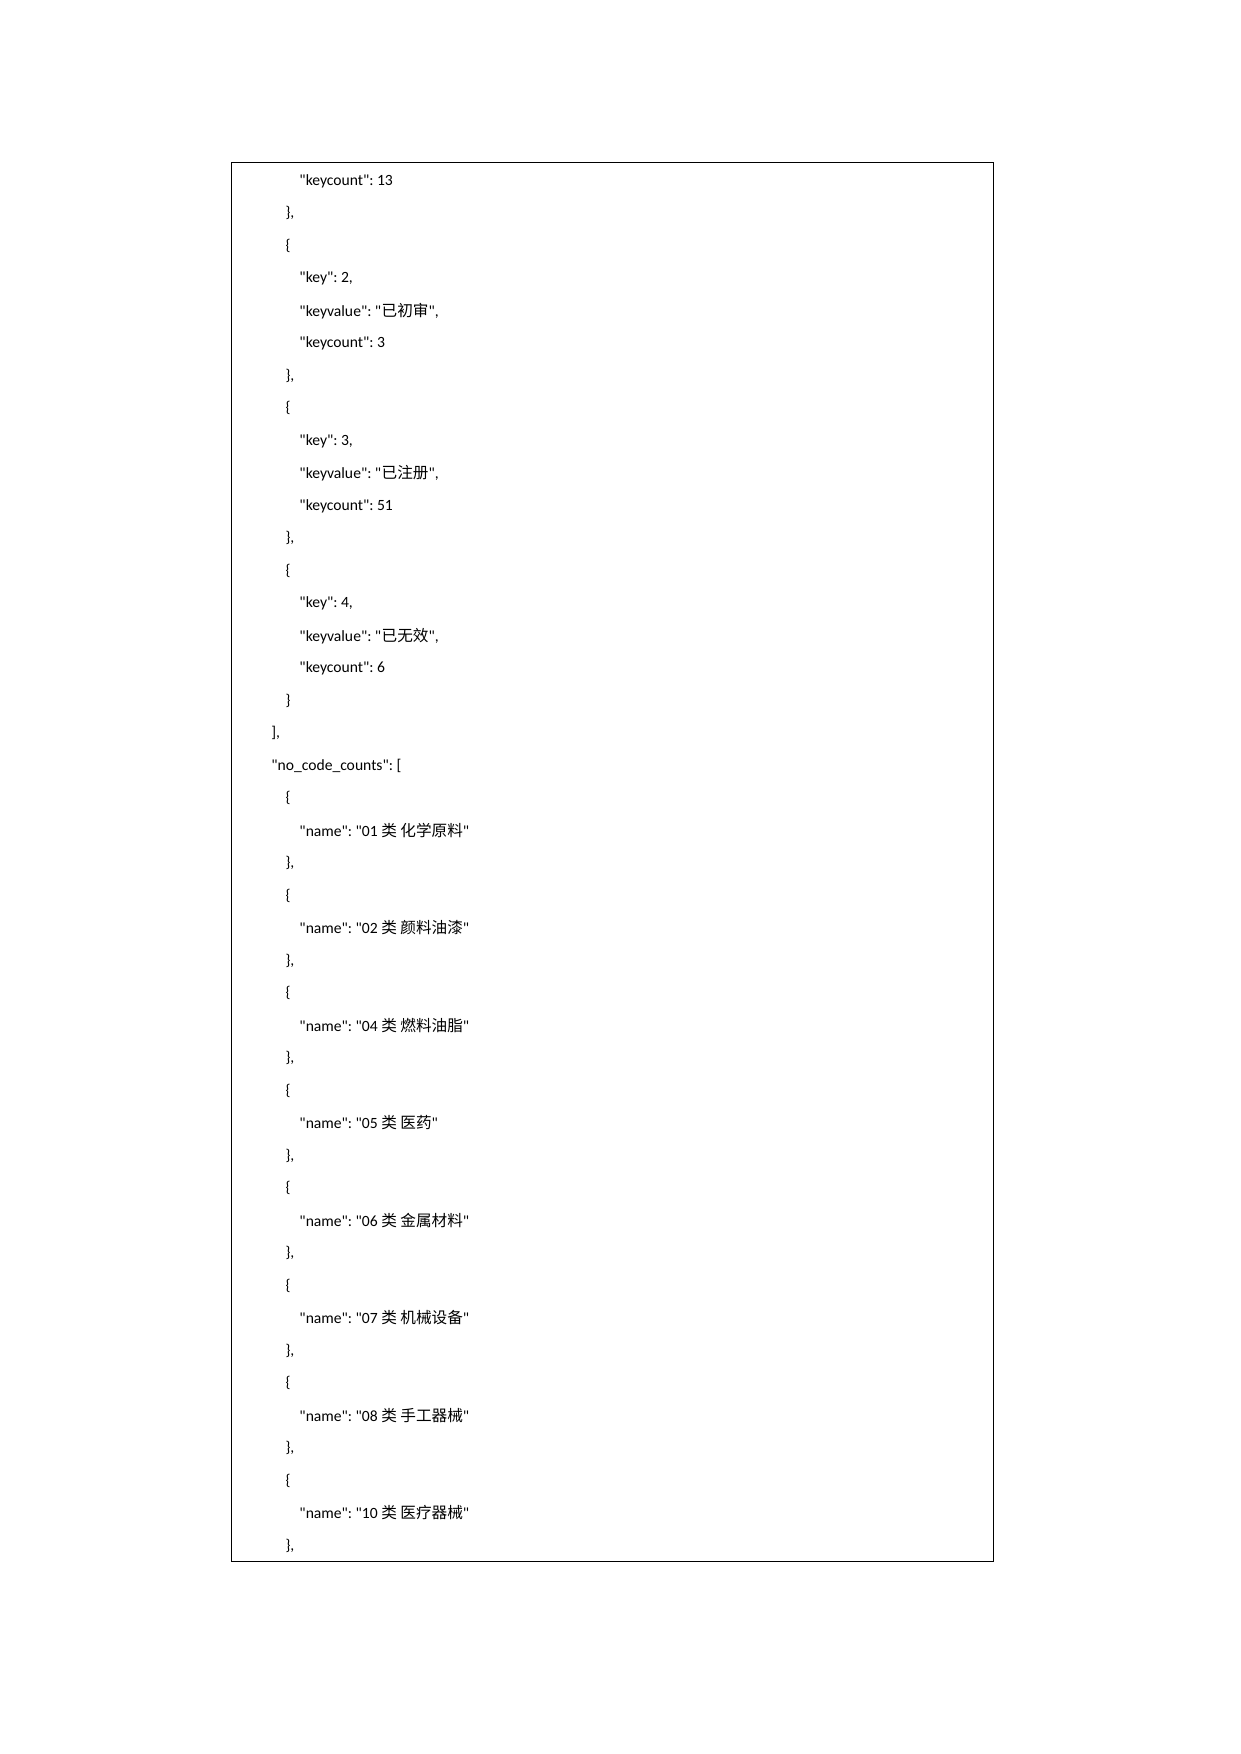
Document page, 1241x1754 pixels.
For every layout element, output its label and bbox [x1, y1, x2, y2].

table_header [232, 163, 993, 1561]
